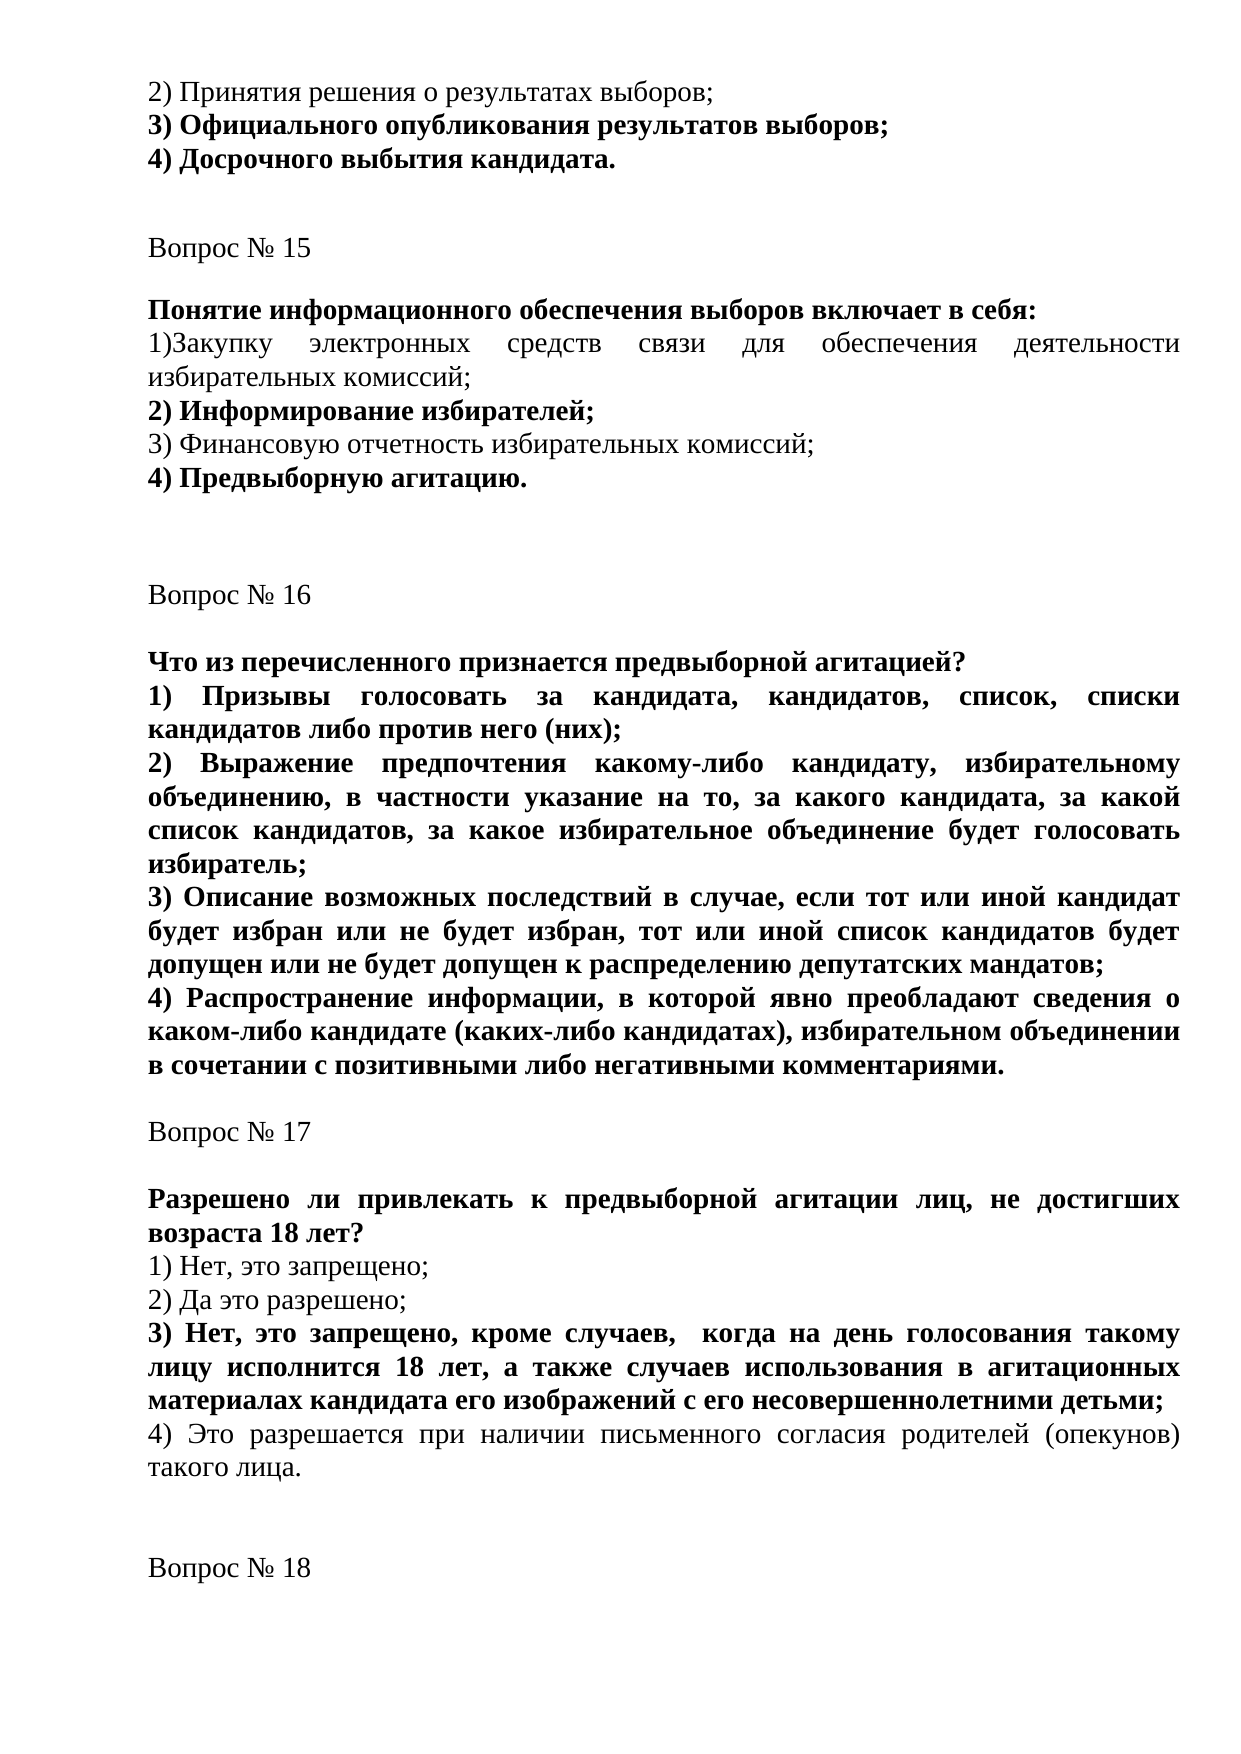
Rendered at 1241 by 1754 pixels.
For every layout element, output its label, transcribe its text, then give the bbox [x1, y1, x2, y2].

list Вопрос № 16 [148, 577, 1181, 611]
list 2) Информирование избирателей; [148, 393, 1181, 426]
text Разрешено ли привлекать к предвыборной агитации лиц, не достигших возраста 18 лет? [148, 1181, 1181, 1248]
list 1)Закупку электронных средств связи для обеспечения деятельности избирательных комиссий; [148, 326, 1181, 393]
list Вопрос № 17 [148, 1114, 1181, 1148]
list 2) Принятия решения о результатах выборов; [148, 74, 1181, 107]
list 3) Описание возможных последствий в случае, если тот или иной кандидат будет избран или не будет избран, тот или иной список кандидатов будет допущен или не будет допущен к распределению депутатских мандатов; [148, 879, 1181, 980]
list 4) Распространение информации, в которой явно преобладают сведения о каком-либо кандидате (каких-либо кандидатах), избирательном объединении в сочетании с позитивными либо негативными комментариями. [148, 980, 1181, 1081]
list Вопрос № 18 [148, 1550, 1181, 1584]
list 1) Призывы голосовать за кандидата, кандидатов, список, списки кандидатов либо против него (них); [148, 678, 1181, 745]
list 3) Финансовую отчетность избирательных комиссий; [148, 426, 1181, 460]
list 2) Выражение предпочтения какому-либо кандидату, избирательному объединению, в частности указание на то, за какого кандидата, за какой список кандидатов, за какое избирательное объединение будет голосовать избиратель; [148, 745, 1181, 879]
list 3) Нет, это запрещено, кроме случаев, когда на день голосования такому лицу исполнится 18 лет, а также случаев использования в агитационных материалах кандидата его изображений с его несовершеннолетними детьми; [148, 1315, 1181, 1416]
list 1) Нет, это запрещено; [148, 1248, 1181, 1282]
list 3) Официального опубликования результатов выборов; [148, 107, 1181, 141]
list 4) Предвыборную агитацию. [148, 460, 1181, 493]
list 4) Досрочного выбытия кандидата. [148, 141, 1181, 174]
text Понятие информационного обеспечения выборов включает в себя: [148, 292, 1181, 326]
list 4) Это разрешается при наличии письменного согласия родителей (опекунов) такого лица. [148, 1416, 1181, 1483]
list Вопрос № 15 [148, 231, 1181, 264]
list Что из перечисленного признается предвыборной агитацией? [148, 644, 1181, 678]
list 2) Да это разрешено; [148, 1282, 1181, 1315]
